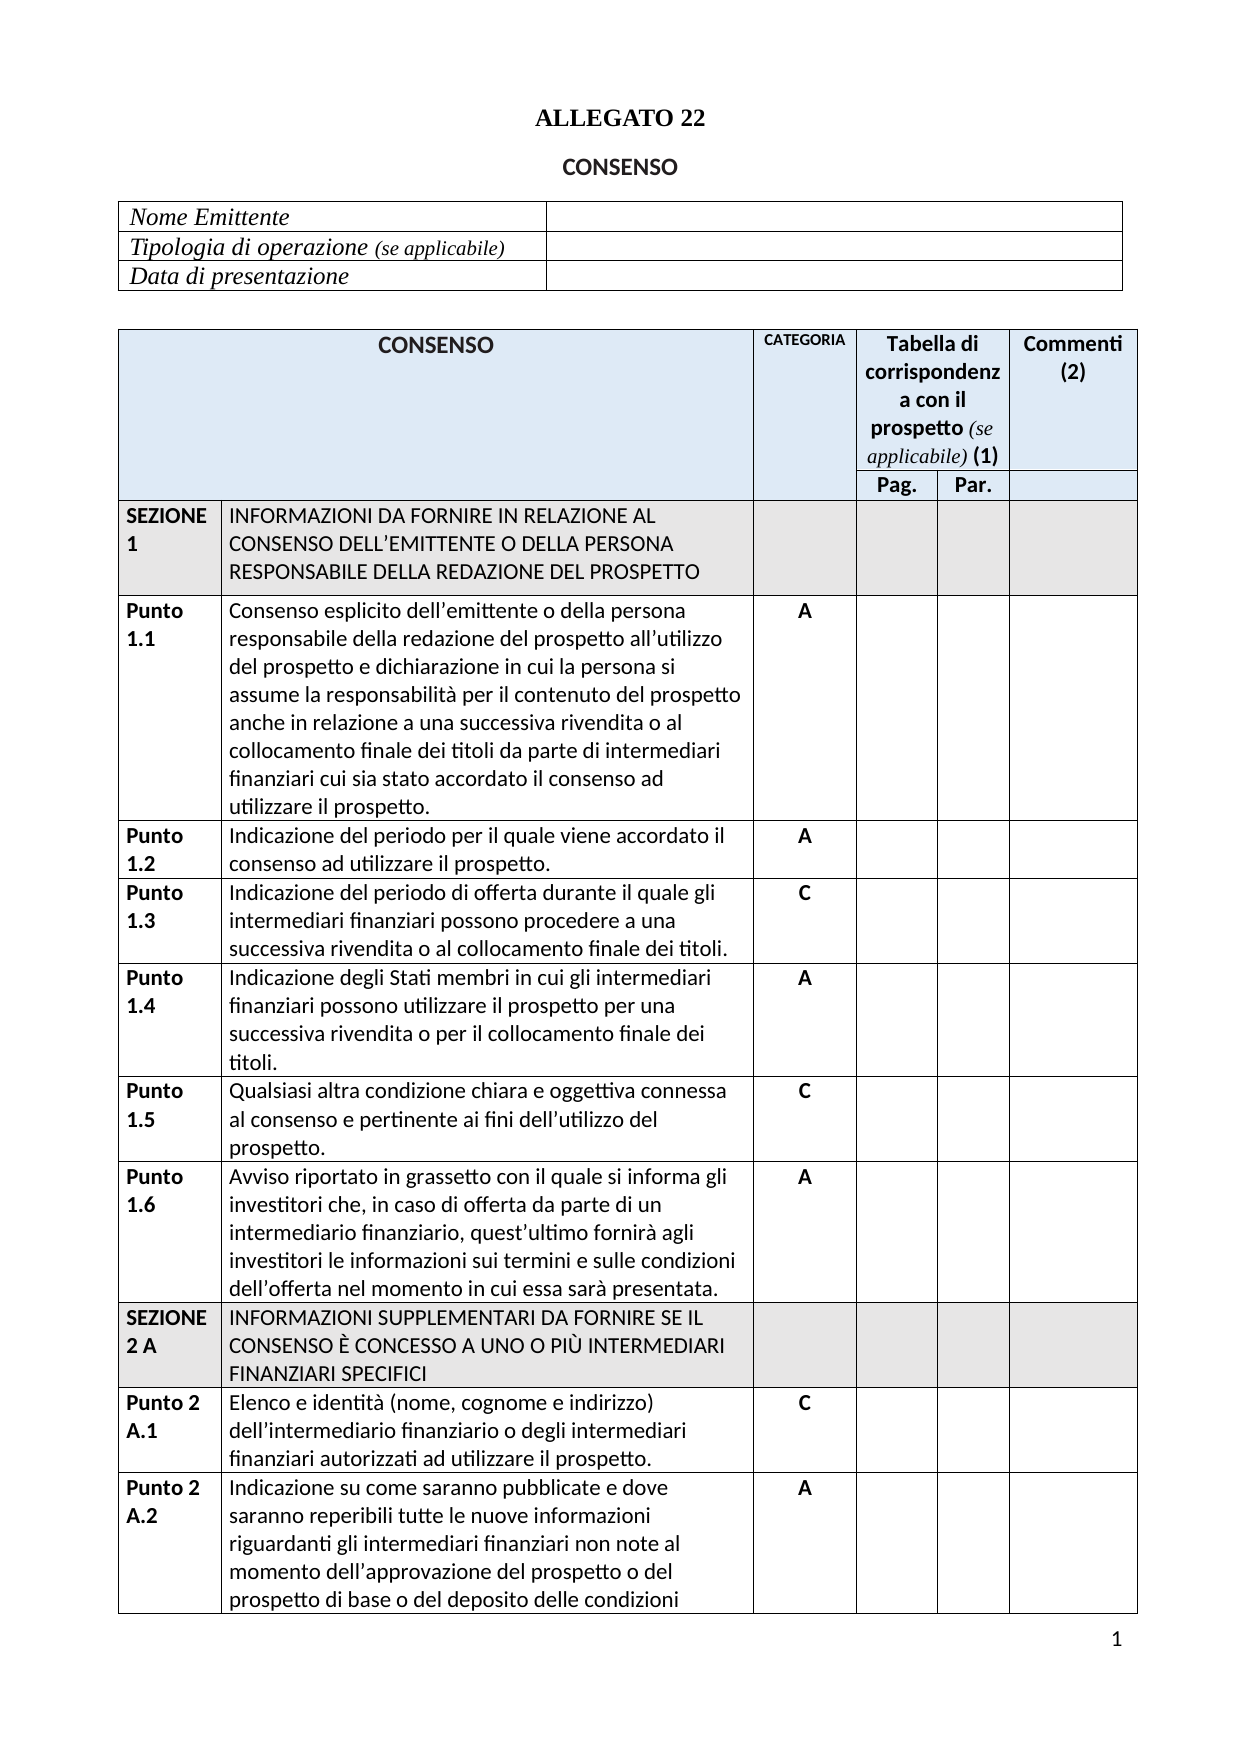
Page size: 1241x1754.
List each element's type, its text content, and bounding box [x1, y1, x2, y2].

table_cell Punto 2 A.1 [119, 1388, 221, 1472]
table_cell [1010, 1473, 1137, 1613]
table_cell A [754, 964, 856, 1076]
table_cell A [754, 596, 856, 820]
table_cell [857, 879, 937, 962]
table_header [547, 202, 1122, 231]
table_cell C [754, 1388, 856, 1472]
table_cell Qualsiasi altra condizione chiara e oggettiva connessa al consenso e pertinente ai fini dell’utilizzo del prospetto. [222, 1077, 753, 1161]
table_cell Indicazione degli Stati membri in cui gli intermediari finanziari possono utilizzare il prospetto per una successiva rivendita o per il collocamento finale dei titoli. [222, 964, 753, 1076]
table_cell [857, 964, 937, 1076]
table_cell [1010, 1162, 1137, 1302]
table_header Tabella di corrispondenza con il prospetto (se applicabile) (1) [857, 330, 1009, 469]
table_cell [754, 501, 856, 595]
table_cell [222, 1473, 753, 1613]
table_cell C [754, 1077, 856, 1161]
table_cell A [754, 821, 856, 877]
table_cell [857, 596, 937, 820]
table_header Commenti (2) [1010, 330, 1137, 469]
table_cell [938, 596, 1009, 820]
table_cell [938, 1388, 1009, 1472]
table_cell [1010, 1077, 1137, 1161]
table_cell [857, 501, 937, 595]
table_cell [857, 821, 937, 877]
table_cell SEZIONE 2 A [119, 1303, 221, 1387]
table_cell A [754, 1162, 856, 1302]
table_cell Punto 1.6 [119, 1162, 221, 1302]
table_cell Consenso esplicito dell’emittente o della persona responsabile della redazione del prospetto all’utilizzo del prospetto e dichiarazione in cui la persona si assume la responsabilità per il contenuto del prospetto anche in relazione a una successiva rivendita o al collocamento finale dei titoli da parte di intermediari finanziari cui sia stato accordato il consenso ad utilizzare il prospetto. [222, 596, 753, 820]
table_cell [938, 1303, 1009, 1387]
table_cell [1010, 821, 1137, 877]
table_cell [857, 1303, 937, 1387]
table_cell [1010, 879, 1137, 962]
table_cell [857, 1077, 937, 1161]
table_cell Punto 1.5 [119, 1077, 221, 1161]
table_cell C [754, 879, 856, 962]
table_cell [938, 1473, 1009, 1613]
table_cell [857, 1473, 937, 1613]
table_cell [1010, 964, 1137, 1076]
table_cell [754, 1303, 856, 1387]
table_cell [1010, 596, 1137, 820]
table_cell [547, 261, 1122, 290]
table_header Nome Emittente [119, 202, 546, 231]
table_cell [1010, 1388, 1137, 1472]
text ALLEGATO 22 [118, 103, 1122, 132]
table_cell SEZIONE 1 [119, 501, 221, 595]
table_cell [857, 1388, 937, 1472]
table_cell A [754, 1473, 856, 1613]
table_cell Punto 1.2 [119, 821, 221, 877]
table_cell [1010, 1303, 1137, 1387]
table_cell [857, 1162, 937, 1302]
table_cell Indicazione del periodo di offerta durante il quale gli intermediari finanziari possono procedere a una successiva rivendita o al collocamento finale dei titoli. [222, 879, 753, 962]
table_cell Indicazione del periodo per il quale viene accordato il consenso ad utilizzare il prospetto. [222, 821, 753, 877]
text CONSENSO [118, 151, 1122, 182]
table_cell [1010, 471, 1137, 500]
table_header CONSENSO [119, 330, 753, 500]
table_cell Par. [938, 471, 1009, 500]
table_cell Punto 1.3 [119, 879, 221, 962]
table_cell [1010, 501, 1137, 595]
table_cell [938, 821, 1009, 877]
table_cell Pag. [857, 471, 937, 500]
table_cell Tipologia di operazione (se applicabile) [119, 232, 546, 260]
table_cell [938, 1162, 1009, 1302]
table_cell Punto 2 A.2 [119, 1473, 221, 1613]
table_cell Elenco e identità (nome, cognome e indirizzo) dell’intermediario finanziario o degli intermediari finanziari autorizzati ad utilizzare il prospetto. [222, 1388, 753, 1472]
table_cell INFORMAZIONI SUPPLEMENTARI DA FORNIRE SE IL CONSENSO È CONCESSO A UNO O PIÙ INTERMEDIARI FINANZIARI SPECIFICI [222, 1303, 753, 1387]
table_cell [547, 232, 1122, 260]
table_header CATEGORIA [754, 330, 856, 500]
table_cell [938, 1077, 1009, 1161]
table_cell INFORMAZIONI DA FORNIRE IN RELAZIONE AL CONSENSO DELL’EMITTENTE O DELLA PERSONA RESPONSABILE DELLA REDAZIONE DEL PROSPETTO [222, 501, 753, 595]
table_cell Punto 1.1 [119, 596, 221, 820]
table_cell Data di presentazione [119, 261, 546, 290]
table_cell Punto 1.4 [119, 964, 221, 1076]
table_cell [938, 964, 1009, 1076]
table_cell [938, 501, 1009, 595]
table_cell [938, 879, 1009, 962]
table_cell Avviso riportato in grassetto con il quale si informa gli investitori che, in caso di offerta da parte di un intermediario finanziario, quest’ultimo fornirà agli investitori le informazioni sui termini e sulle condizioni dell’offerta nel momento in cui essa sarà presentata. [222, 1162, 753, 1302]
